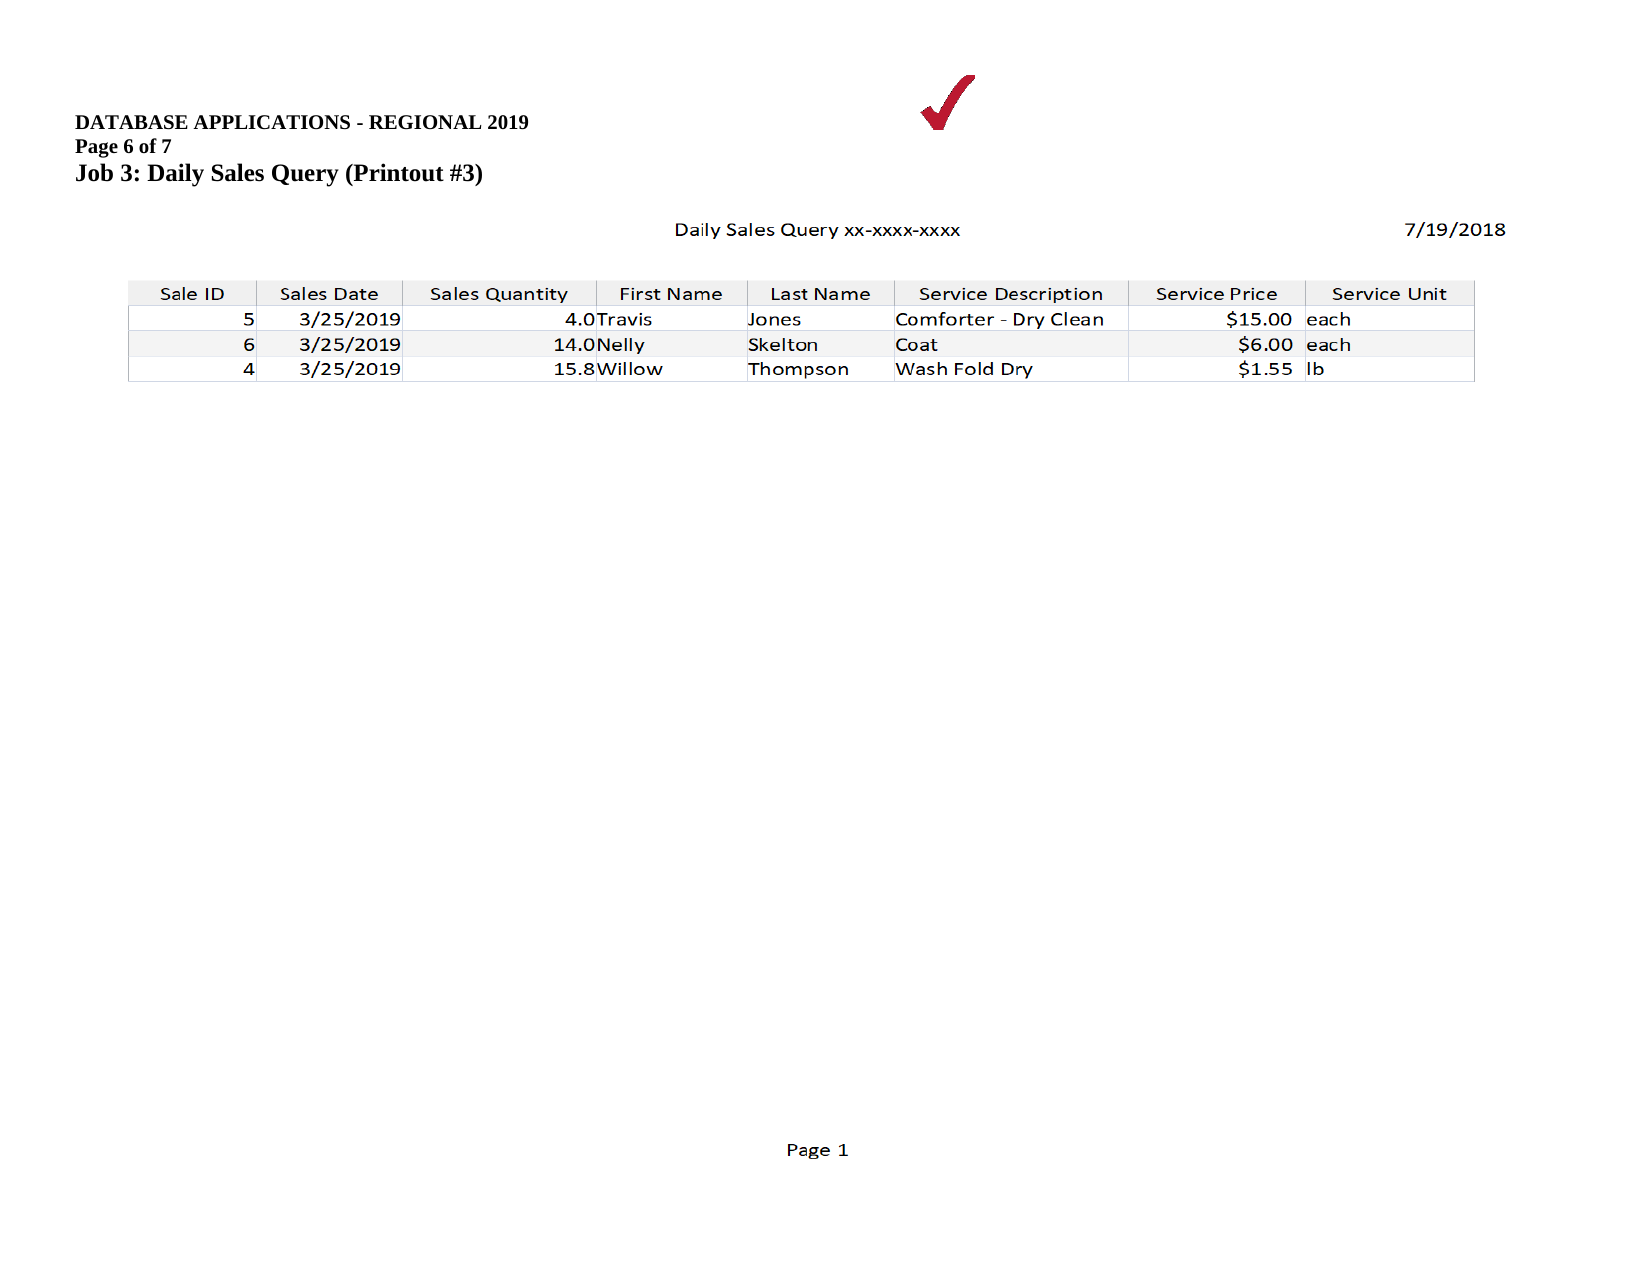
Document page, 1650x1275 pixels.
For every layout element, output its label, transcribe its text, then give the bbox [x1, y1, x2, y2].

picture [75, 201, 1536, 1192]
picture [920, 75, 975, 130]
text Job 3: Daily Sales Query (Printout #3) [75, 158, 1575, 187]
